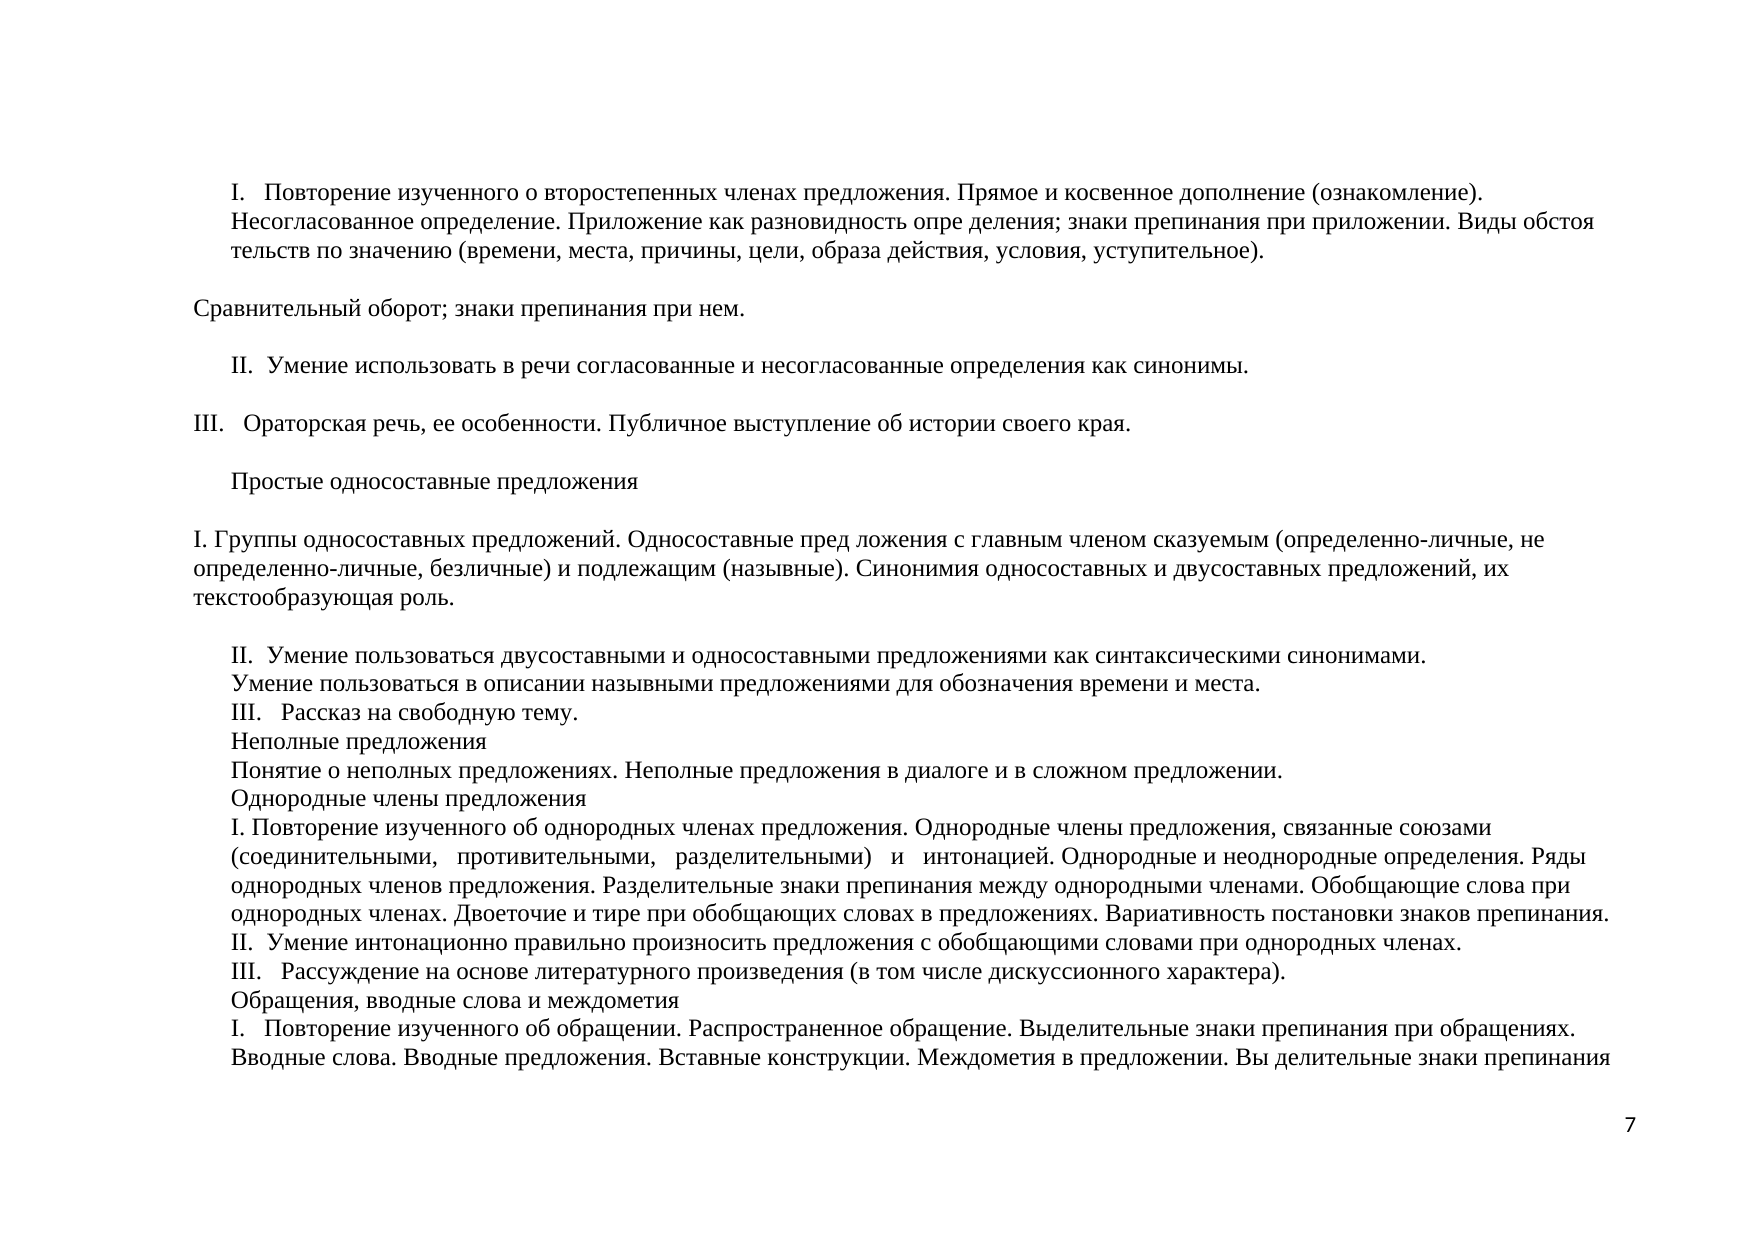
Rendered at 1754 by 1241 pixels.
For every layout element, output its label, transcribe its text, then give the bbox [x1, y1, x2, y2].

list II. Умение интонационно правильно произносить предложения с обобщающими словами при однородных членах. [231, 927, 1636, 956]
list III. Рассказ на свободную тему. [231, 697, 1636, 726]
list II. Умение использовать в речи согласованные и несогласованные определения как синонимы. [231, 351, 1636, 379]
list Обращения, вводные слова и междометия [231, 985, 1636, 1013]
list Неполные предложения [231, 726, 1636, 755]
list Умение пользоваться в описании назывными предложениями для обозначения времени и места. [231, 668, 1636, 697]
list III. Рассуждение на основе литературного произведения (в том числе дискуссионного характера). [231, 956, 1636, 985]
list Однородные члены предложения [231, 783, 1636, 812]
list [231, 1013, 1636, 1071]
text I. Группы односоставных предложений. Односоставные пред ложения с главным членом сказуемым (определенно-личные, не определенно-личные, безличные) и подлежащим (назывные). Синонимия односоставных и двусоставных предложений, их текстообразующая роль. [193, 524, 1636, 611]
list Понятие о неполных предложениях. Неполные предложения в диалоге и в сложном предложении. [231, 755, 1636, 783]
text Сравнительный оборот; знаки препинания при нем. [193, 293, 1636, 321]
list Простые односоставные предложения [231, 466, 1636, 495]
list I. Повторение изученного об однородных членах предложения. Однородные члены предложения, связанные союзами (соединительными, противительными, разделительными) и интонацией. Однородные и неоднородные определения. Ряды однородных членов предложения. Разделительные знаки препинания между однородными членами. Обобщающие слова при однородных членах. Двоеточие и тире при обобщающих словах в предложениях. Вариативность постановки знаков препинания. [231, 812, 1636, 927]
list I. Повторение изученного о второстепенных членах предложения. Прямое и косвенное дополнение (ознакомление). Несогласованное определение. Приложение как разновидность опре деления; знаки препинания при приложении. Виды обстоя тельств по значению (времени, места, причины, цели, образа действия, условия, уступительное). [231, 177, 1636, 263]
text III. Ораторская речь, ее особенности. Публичное выступление об истории своего края. [193, 408, 1636, 437]
list II. Умение пользоваться двусоставными и односоставными предложениями как синтаксическими синонимами. [231, 640, 1636, 668]
